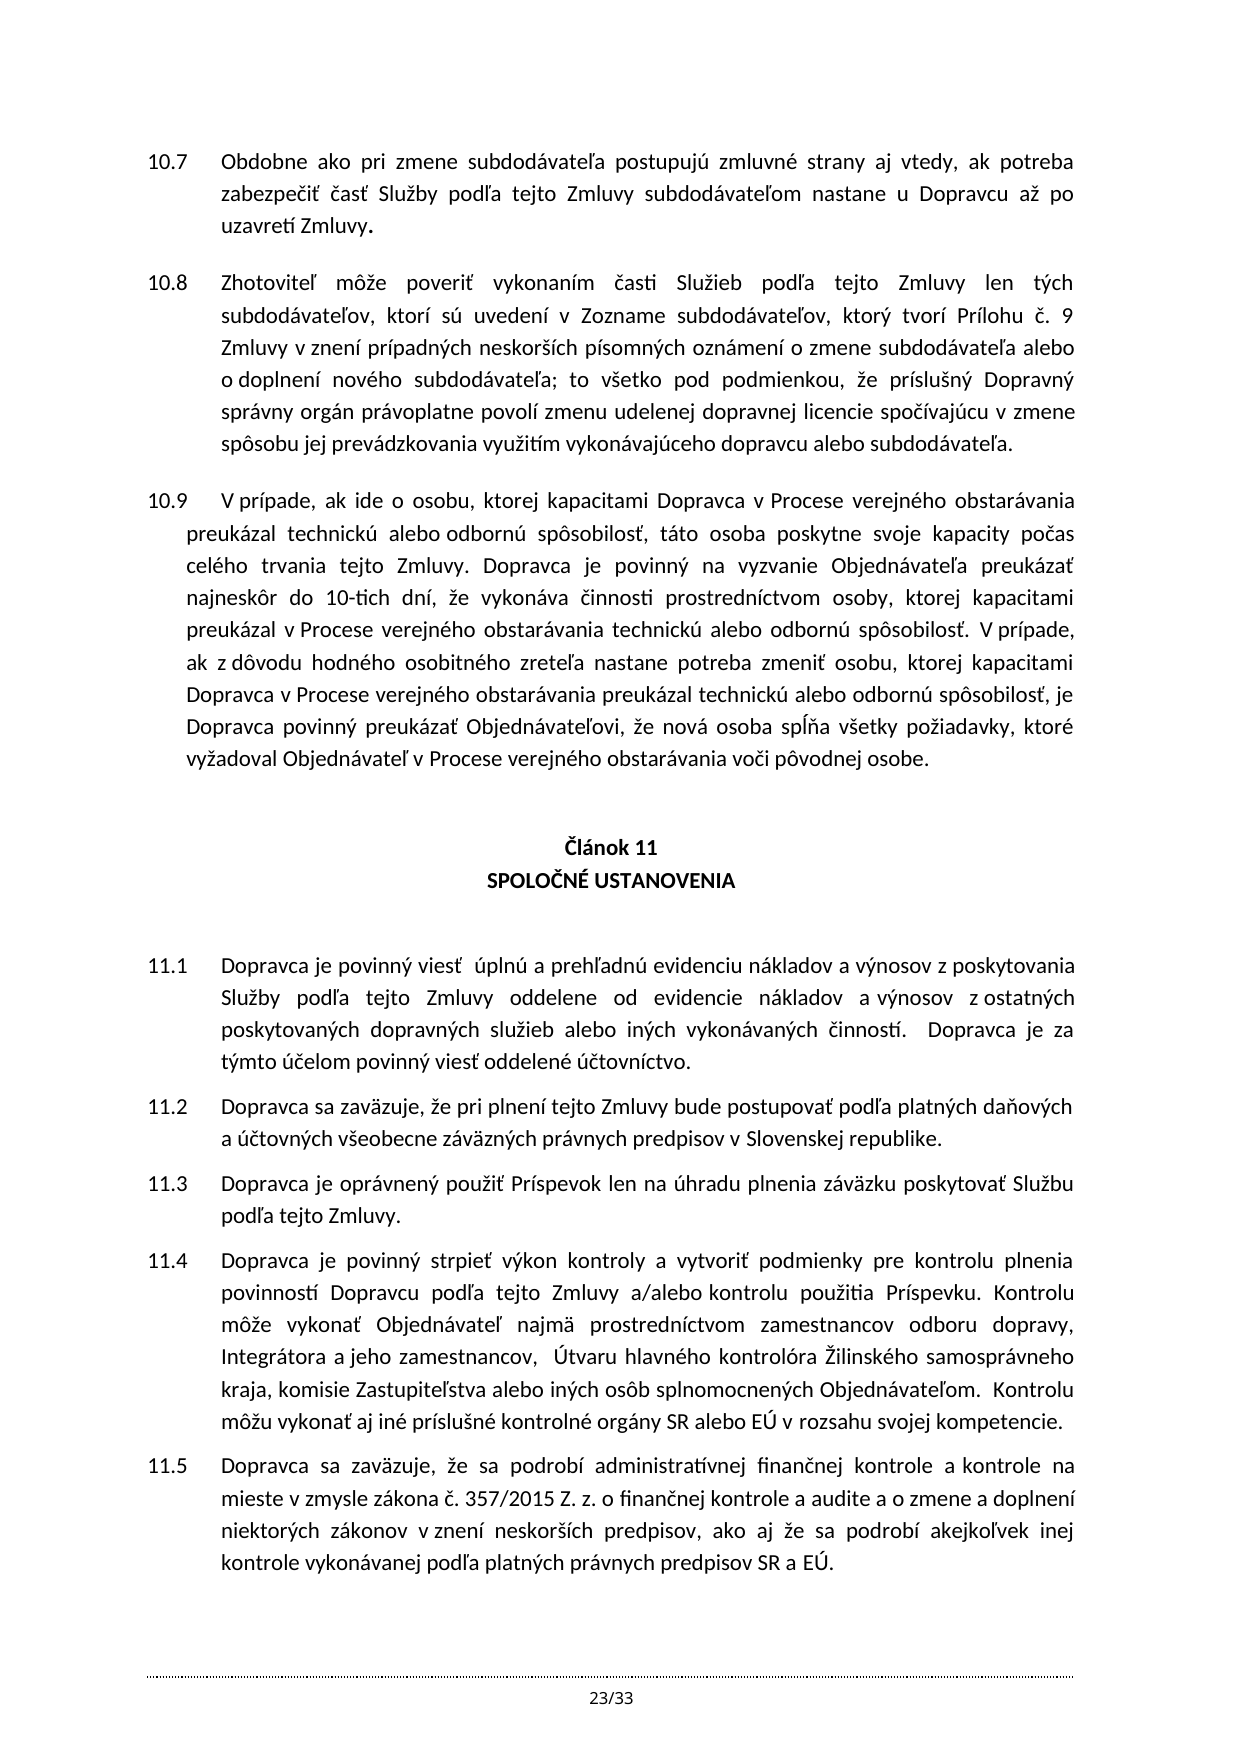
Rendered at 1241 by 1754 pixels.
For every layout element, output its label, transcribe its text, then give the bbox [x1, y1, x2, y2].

list SPOLOČNÉ USTANOVENIA [147, 866, 1075, 894]
list Zhotoviteľ môže poveriť vykonaním časti Služieb podľa tejto Zmluvy len tých subdodávateľov, ktorí sú uvedení v Zozname subdodávateľov, ktorý tvorí Prílohu č. 9 Zmluvy v znení prípadných neskorších písomných oznámení o zmene subdodávateľa alebo o doplnení nového subdodávateľa; to všetko pod podmienkou, že príslušný Dopravný správny orgán právoplatne povolí zmenu udelenej dopravnej licencie spočívajúcu v zmene spôsobu jej prevádzkovania využitím vykonávajúceho dopravcu alebo subdodávateľa. [147, 268, 1075, 457]
subtitle 11.2 Dopravca sa zaväzuje, že pri plnení tejto Zmluvy bude postupovať podľa platných daňových a účtovných všeobecne záväzných právnych predpisov v Slovenskej republike. [147, 1092, 1075, 1152]
subtitle 11.5 Dopravca sa zaväzuje, že sa podrobí administratívnej finančnej kontrole a kontrole na mieste v zmysle zákona č. 357/2015 Z. z. o finančnej kontrole a audite a o zmene a doplnení niektorých zákonov v znení neskorších predpisov, ako aj že sa podrobí akejkoľvek inej kontrole vykonávanej podľa platných právnych predpisov SR a EÚ. [147, 1452, 1075, 1576]
subtitle 11.4 Dopravca je povinný strpieť výkon kontroly a vytvoriť podmienky pre kontrolu plnenia povinností Dopravcu podľa tejto Zmluvy a/alebo kontrolu použitia Príspevku. Kontrolu môže vykonať Objednávateľ najmä prostredníctvom zamestnancov odboru dopravy, Integrátora a jeho zamestnancov, Útvaru hlavného kontrolóra Žilinského samosprávneho kraja, komisie Zastupiteľstva alebo iných osôb splnomocnených Objednávateľom. Kontrolu môžu vykonať aj iné príslušné kontrolné orgány SR alebo EÚ v rozsahu svojej kompetencie. [147, 1246, 1075, 1435]
text Článok 11 [147, 833, 1075, 862]
subtitle 11.3 Dopravca je oprávnený použiť Príspevok len na úhradu plnenia záväzku poskytovať Službu podľa tejto Zmluvy. [147, 1169, 1075, 1229]
list V prípade, ak ide o osobu, ktorej kapacitami Dopravca v Procese verejného obstarávania preukázal technickú alebo odbornú spôsobilosť, táto osoba poskytne svoje kapacity počas celého trvania tejto Zmluvy. Dopravca je povinný na vyzvanie Objednávateľa preukázať najneskôr do 10-tich dní, že vykonáva činnosti prostredníctvom osoby, ktorej kapacitami preukázal v Procese verejného obstarávania technickú alebo odbornú spôsobilosť. V prípade, ak z dôvodu hodného osobitného zreteľa nastane potreba zmeniť osobu, ktorej kapacitami Dopravca v Procese verejného obstarávania preukázal technickú alebo odbornú spôsobilosť, je Dopravca povinný preukázať Objednávateľovi, že nová osoba spĺňa všetky požiadavky, ktoré vyžadoval Objednávateľ v Procese verejného obstarávania voči pôvodnej osobe. [147, 487, 1075, 772]
subtitle 11.1 Dopravca je povinný viesť úplnú a prehľadnú evidenciu nákladov a výnosov z poskytovania Služby podľa tejto Zmluvy oddelene od evidencie nákladov a výnosov z ostatných poskytovaných dopravných služieb alebo iných vykonávaných činností. Dopravca je za týmto účelom povinný viesť oddelené účtovníctvo. [147, 951, 1075, 1076]
text 10.7 Obdobne ako pri zmene subdodávateľa postupujú zmluvné strany aj vtedy, ak potreba zabezpečiť časť Služby podľa tejto Zmluvy subdodávateľom nastane u Dopravcu až po uzavretí Zmluvy. [147, 147, 1075, 239]
